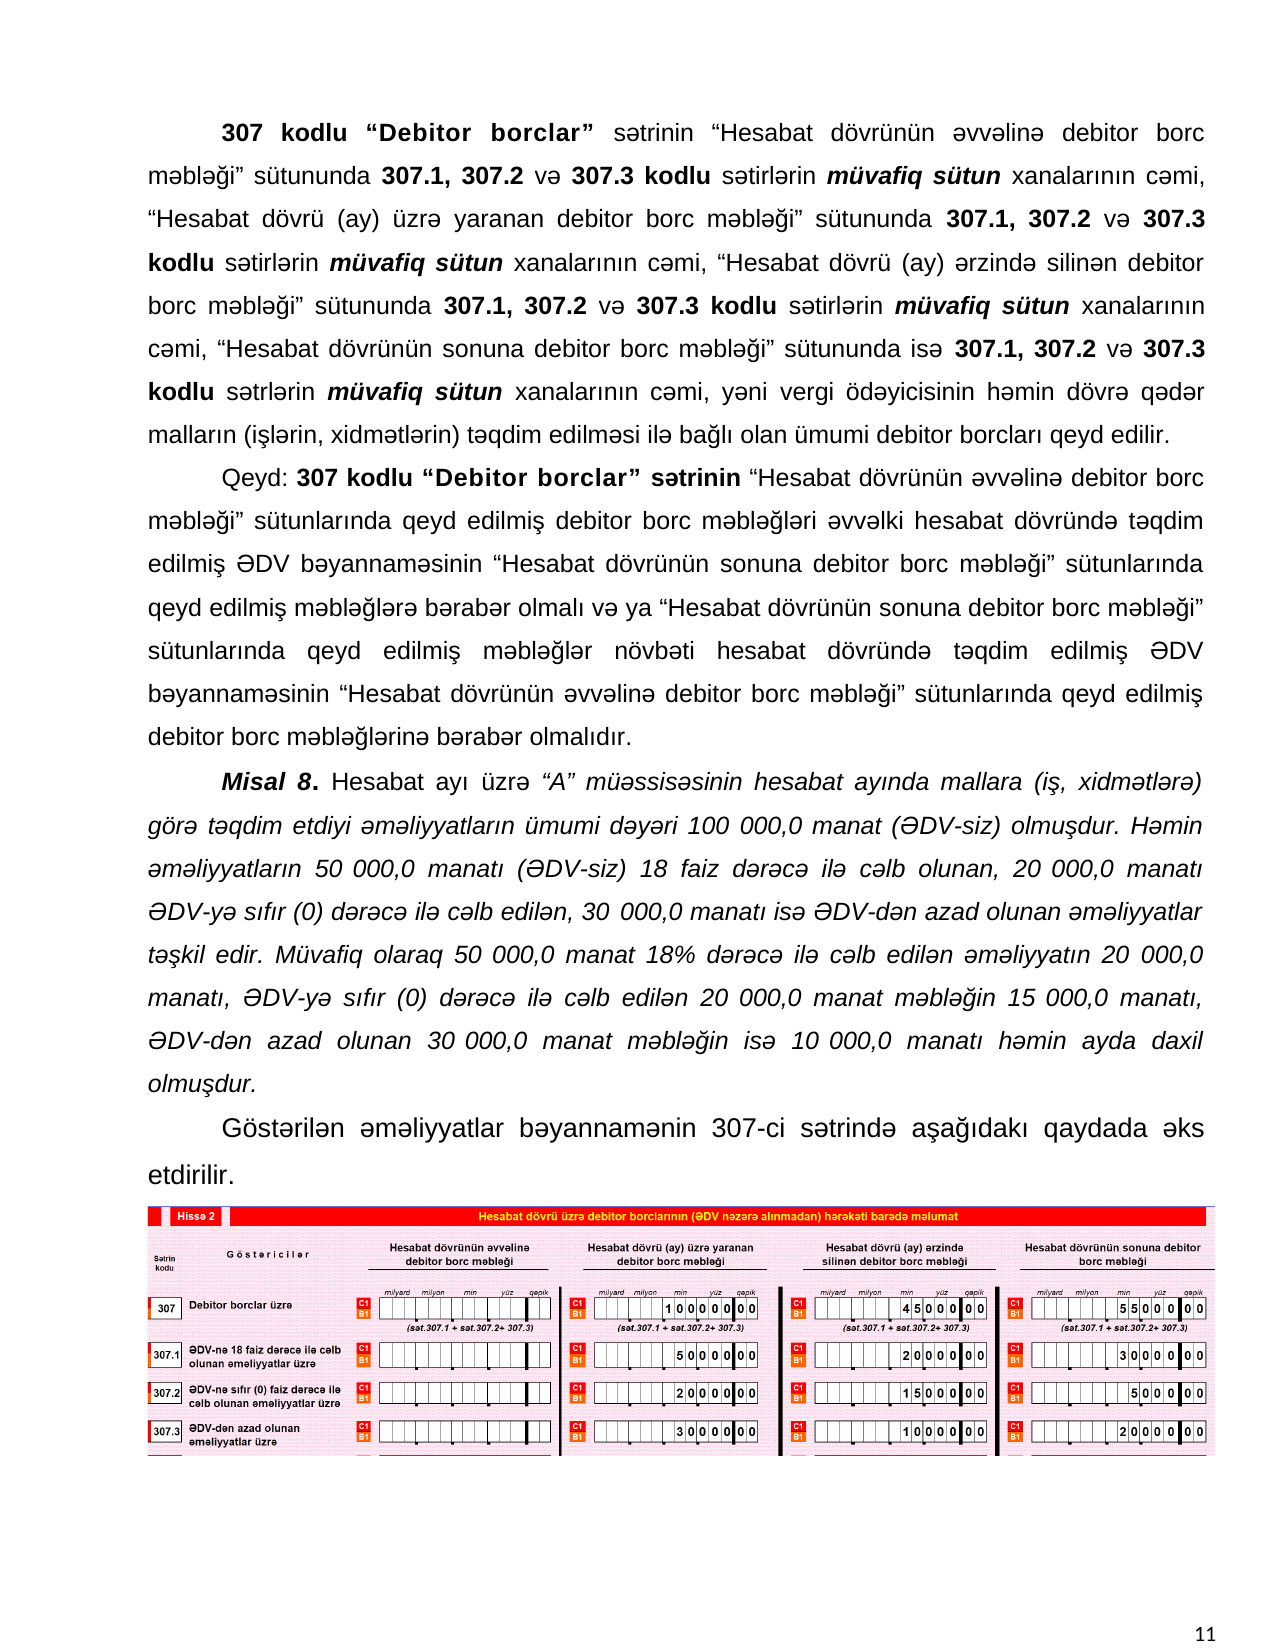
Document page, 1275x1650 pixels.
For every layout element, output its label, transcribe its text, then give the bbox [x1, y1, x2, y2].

text Göstərilən əməliyyatlar bəyannamənin 307-ci sətrində aşağıdakı qaydada əks etdirilir. [148, 1112, 1206, 1191]
text 307 kodlu “Debitor borclar” sətrinin “Hesabat dövrünün əvvəlinə debitor borc məbləği” sütununda 307.1, 307.2 və 307.3 kodlu sətirlərin müvafiq sütun xanalarının cəmi, “Hesabat dövrü (ay) üzrə yaranan debitor borc məbləği” sütununda 307.1, 307.2 və 307.3 kodlu sətirlərin müvafiq sütun xanalarının cəmi, “Hesabat dövrü (ay) ərzində silinən debitor borc məbləği” sütununda 307.1, 307.2 və 307.3 kodlu sətirlərin müvafiq sütun xanalarının cəmi, “Hesabat dövrünün sonuna debitor borc məbləği” sütununda isə 307.1, 307.2 və 307.3 kodlu sətrlərin müvafiq sütun xanalarının cəmi, yəni vergi ödəyicisinin həmin dövrə qədər malların (işlərin, xidmətlərin) təqdim edilməsi ilə bağlı olan ümumi debitor borcları qeyd edilir. [148, 118, 1206, 449]
text Qeyd: 307 kodlu “Debitor borclar” sətrinin “Hesabat dövrünün əvvəlinə debitor borc məbləği” sütunlarında qeyd edilmiş debitor borc məbləğləri əvvəlki hesabat dövründə təqdim edilmiş ƏDV bəyannaməsinin “Hesabat dövrünün sonuna debitor borc məbləği” sütunlarında qeyd edilmiş məbləğlərə bərabər olmalı və ya “Hesabat dövrünün sonuna debitor borc məbləği” sütunlarında qeyd edilmiş məbləğlər növbəti hesabat dövründə təqdim edilmiş ƏDV bəyannaməsinin “Hesabat dövrünün əvvəlinə debitor borc məbləği” sütunlarında qeyd edilmiş debitor borc məbləğlərinə bərabər olmalıdır. [148, 463, 1206, 751]
text Misal 8. Hesabat ayı üzrə “A” müəssisəsinin hesabat ayında mallara (iş, xidmətlərə) görə təqdim etdiyi əməliyyatların ümumi dəyəri 100 000,0 manat (ƏDV-siz) olmuşdur. Həmin əməliyyatların 50 000,0 manatı (ƏDV-siz) 18 faiz dərəcə ilə cəlb olunan, 20 000,0 manatı ƏDV-yə sıfır (0) dərəcə ilə cəlb edilən, 30 000,0 manatı isə ƏDV-dən azad olunan əməliyyatlar təşkil edir. Müvafiq olaraq 50 000,0 manat 18% dərəcə ilə cəlb edilən əməliyyatın 20 000,0 manatı, ƏDV-yə sıfır (0) dərəcə ilə cəlb edilən 20 000,0 manat məbləğin 15 000,0 manatı, ƏDV-dən azad olunan 30 000,0 manat məbləğin isə 10 000,0 manatı həmin ayda daxil olmuşdur. [148, 765, 1206, 1098]
picture [147, 1206, 1215, 1456]
